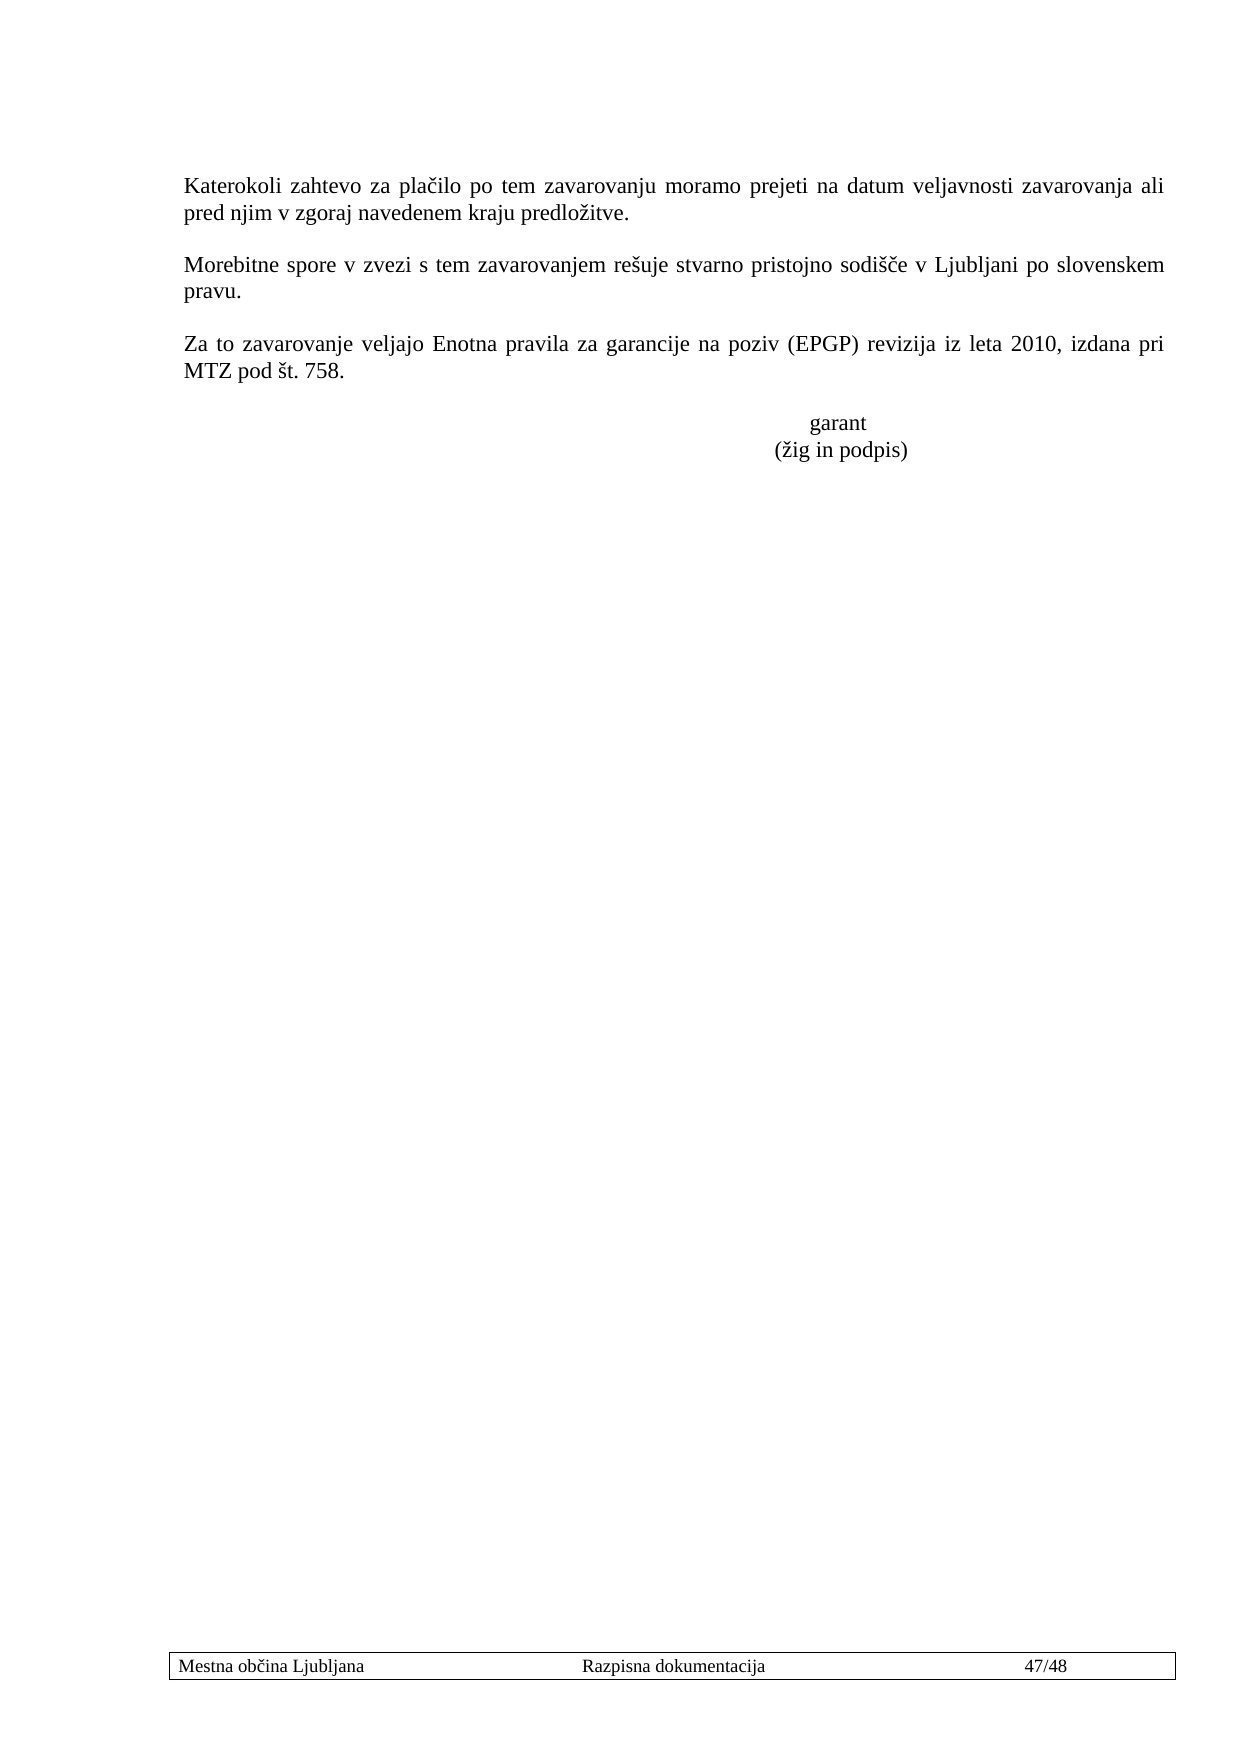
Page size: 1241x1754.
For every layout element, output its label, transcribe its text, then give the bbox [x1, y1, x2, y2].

text Katerokoli zahtevo za plačilo po tem zavarovanju moramo prejeti na datum veljavnosti zavarovanja ali pred njim v zgoraj navedenem kraju predložitve. [184, 172, 1167, 225]
text Za to zavarovanje veljajo Enotna pravila za garancije na poziv (EPGP) revizija iz leta 2010, izdana pri MTZ pod št. 758. [184, 330, 1167, 383]
text Morebitne spore v zvezi s tem zavarovanjem rešuje stvarno pristojno sodišče v Ljubljani po slovenskem pravu. [184, 251, 1167, 304]
text garant (žig in podpis) [184, 409, 1167, 462]
